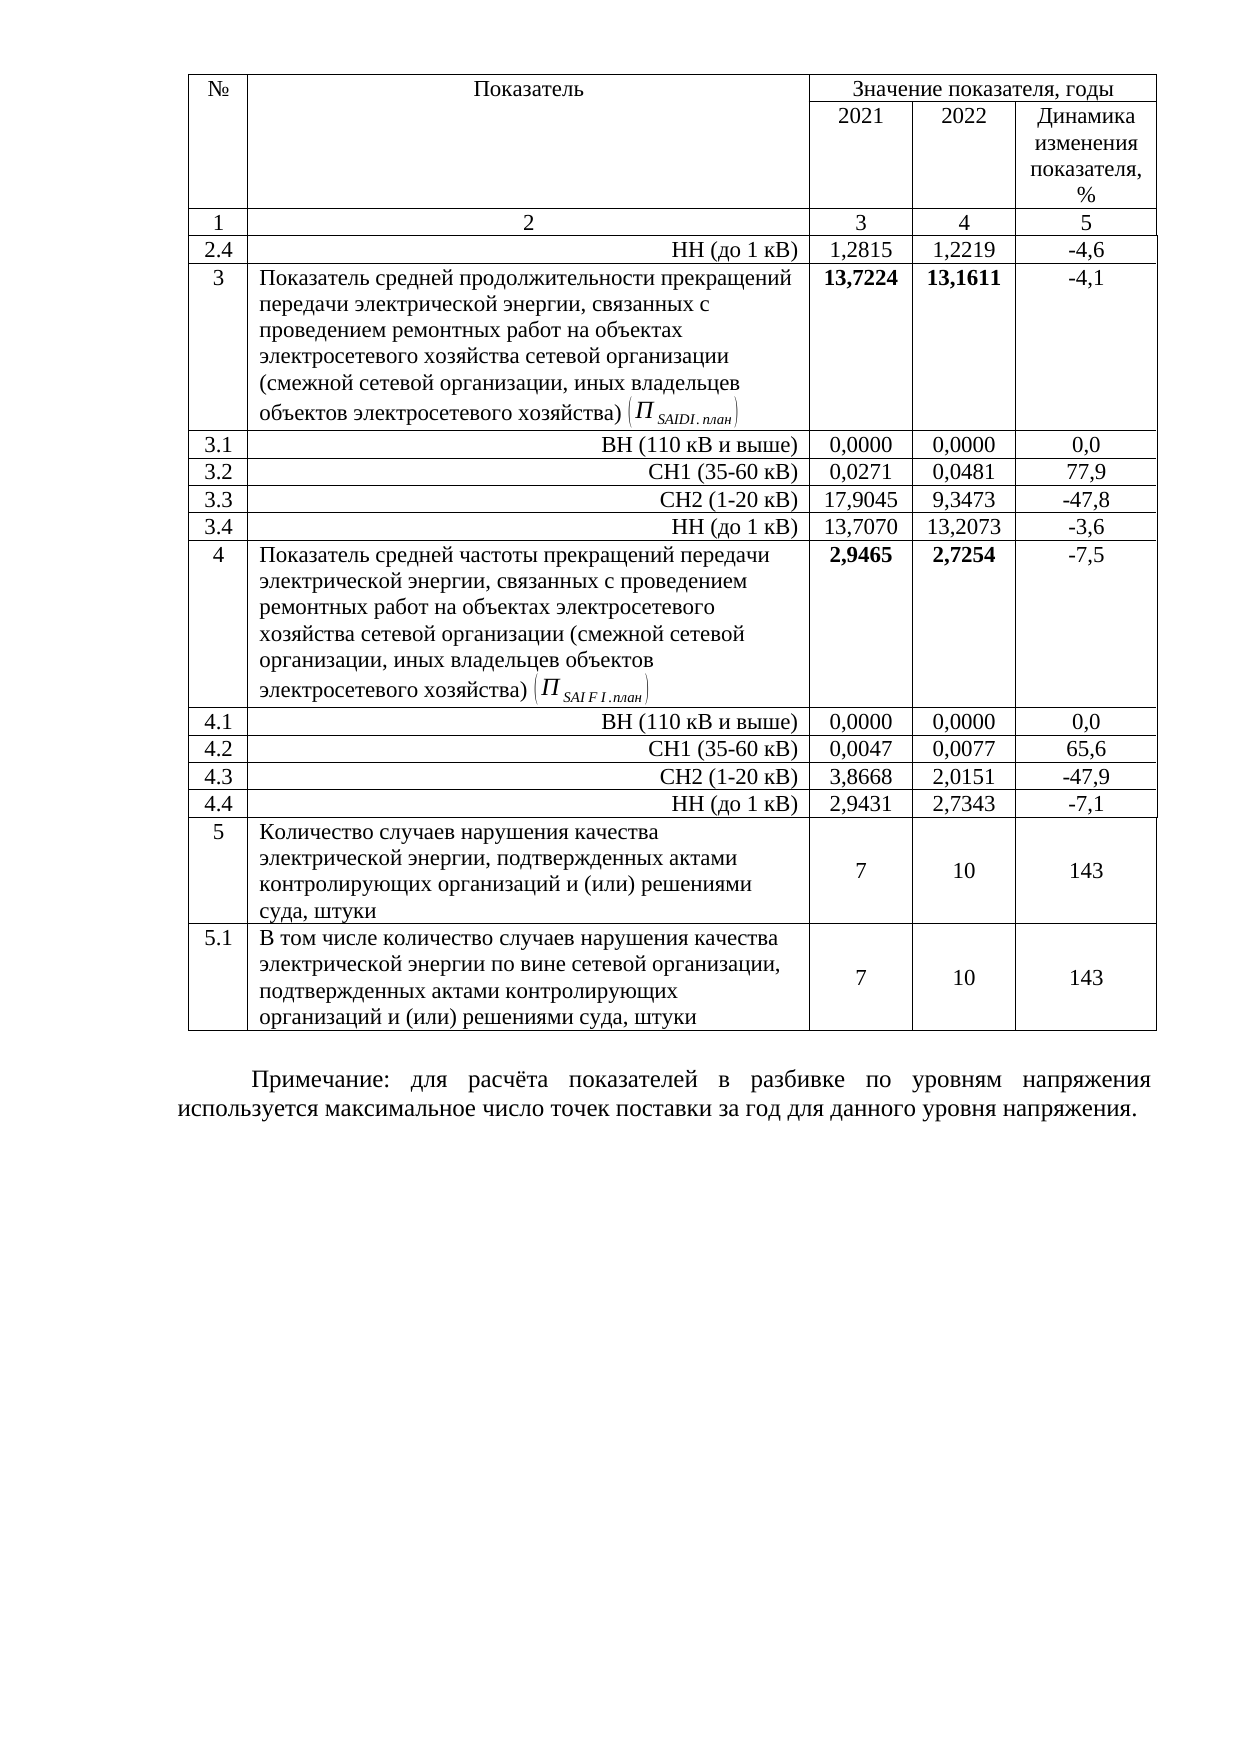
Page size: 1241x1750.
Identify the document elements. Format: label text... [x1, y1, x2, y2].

table_cell 2,7254 [913, 541, 1015, 707]
table_cell 5 [1016, 209, 1156, 235]
table_cell 0,0047 [810, 736, 912, 762]
table_cell СН2 (1-20 кВ) [248, 763, 809, 789]
table_cell Показатель средней продолжительности прекращений передачи электрической энергии, связанных с проведением ремонтных работ на объектах электросетевого хозяйства сетевой организации (смежной сетевой организации, иных владельцев объектов электросетевого хозяйства) [248, 264, 809, 430]
table_cell 2021 [810, 102, 912, 208]
table_cell 4.1 [189, 708, 247, 734]
table_cell НН (до 1 кВ) [248, 790, 809, 817]
table_cell 3 [810, 209, 912, 235]
table_cell 3.2 [189, 459, 247, 485]
table_cell ВН (110 кВ и выше) [248, 431, 809, 457]
table_cell 143 [1016, 818, 1156, 923]
table_cell 2,9431 [810, 790, 912, 817]
table_cell -4,1 [1016, 263, 1157, 430]
table_cell 10 [913, 924, 1015, 1029]
table_cell 7 [810, 818, 912, 923]
table_cell СН1 (35-60 кВ) [248, 736, 809, 762]
table_cell 4.3 [189, 763, 247, 789]
table_cell 13,2073 [913, 513, 1015, 539]
table_header Показатель [248, 75, 809, 208]
table_header № [189, 75, 247, 208]
table_cell Динамика изменения показателя, % [1016, 102, 1156, 208]
table_cell 0,0000 [810, 708, 912, 734]
table_cell 0,0000 [810, 431, 912, 457]
table_cell 2022 [913, 102, 1015, 208]
table_cell 0,0000 [913, 708, 1015, 734]
table_cell 3,8668 [810, 763, 912, 789]
table_cell 0,0481 [913, 459, 1015, 485]
table_cell 0,0077 [913, 736, 1015, 762]
table_cell 0,0 [1016, 707, 1157, 734]
table_cell 4.4 [189, 790, 247, 817]
table_cell 5.1 [189, 924, 247, 1029]
table_cell 3.3 [189, 486, 247, 512]
table_cell НН (до 1 кВ) [248, 513, 809, 539]
table_cell 2,0151 [913, 763, 1015, 789]
table_cell В том числе количество случаев нарушения качества электрической энергии по вине сетевой организации, подтвержденных актами контролирующих организаций и (или) решениями суда, штуки [248, 924, 809, 1029]
table_cell ВН (110 кВ и выше) [248, 708, 809, 734]
table_cell 13,7070 [810, 513, 912, 539]
table_cell -47,8 [1016, 485, 1157, 512]
table_header Значение показателя, годы [810, 75, 1156, 101]
table_cell НН (до 1 кВ) [248, 236, 809, 262]
table_cell 0,0000 [913, 431, 1015, 457]
table_cell 3.4 [189, 513, 247, 539]
table_cell 143 [1016, 924, 1156, 1029]
table_cell 2,9465 [810, 541, 912, 707]
table_cell 13,7224 [810, 264, 912, 430]
table_cell СН2 (1-20 кВ) [248, 486, 809, 512]
table_cell 5 [189, 818, 247, 923]
table_cell -7,1 [1016, 789, 1157, 817]
table_cell 1 [189, 209, 247, 235]
table_cell СН1 (35-60 кВ) [248, 459, 809, 485]
table_cell 2.4 [189, 236, 247, 262]
table_cell -4,6 [1016, 236, 1157, 262]
table_cell 65,6 [1016, 735, 1157, 762]
table_cell 4 [913, 209, 1015, 235]
table_cell 13,1611 [913, 264, 1015, 430]
table_cell 3.1 [189, 431, 247, 457]
table_cell 2 [248, 209, 809, 235]
table_cell 1,2219 [913, 236, 1015, 262]
table_cell -3,6 [1016, 512, 1157, 539]
table_cell 4.2 [189, 736, 247, 762]
text Примечание: для расчёта показателей в разбивке по уровням напряжения используется максимальное число точек поставки за год для данного уровня напряжения. [177, 1064, 1152, 1122]
table_cell 7 [810, 924, 912, 1029]
table_cell 4 [189, 541, 247, 707]
table_cell 10 [913, 818, 1015, 923]
table_cell -47,9 [1016, 762, 1157, 789]
table_cell 1,2815 [810, 236, 912, 262]
table_cell 17,9045 [810, 486, 912, 512]
table_cell 0,0271 [810, 459, 912, 485]
table_cell 9,3473 [913, 486, 1015, 512]
table_cell Показатель средней частоты прекращений передачи электрической энергии, связанных с проведением ремонтных работ на объектах электросетевого хозяйства сетевой организации (смежной сетевой организации, иных владельцев объектов электросетевого хозяйства) [248, 541, 809, 707]
table_cell 3 [189, 264, 247, 430]
table_cell 0,0 [1016, 430, 1157, 457]
table_cell Количество случаев нарушения качества электрической энергии, подтвержденных актами контролирующих организаций и (или) решениями суда, штуки [248, 818, 809, 923]
table_cell -7,5 [1016, 540, 1157, 707]
table_cell 77,9 [1016, 458, 1157, 485]
table_cell 2,7343 [913, 790, 1015, 817]
